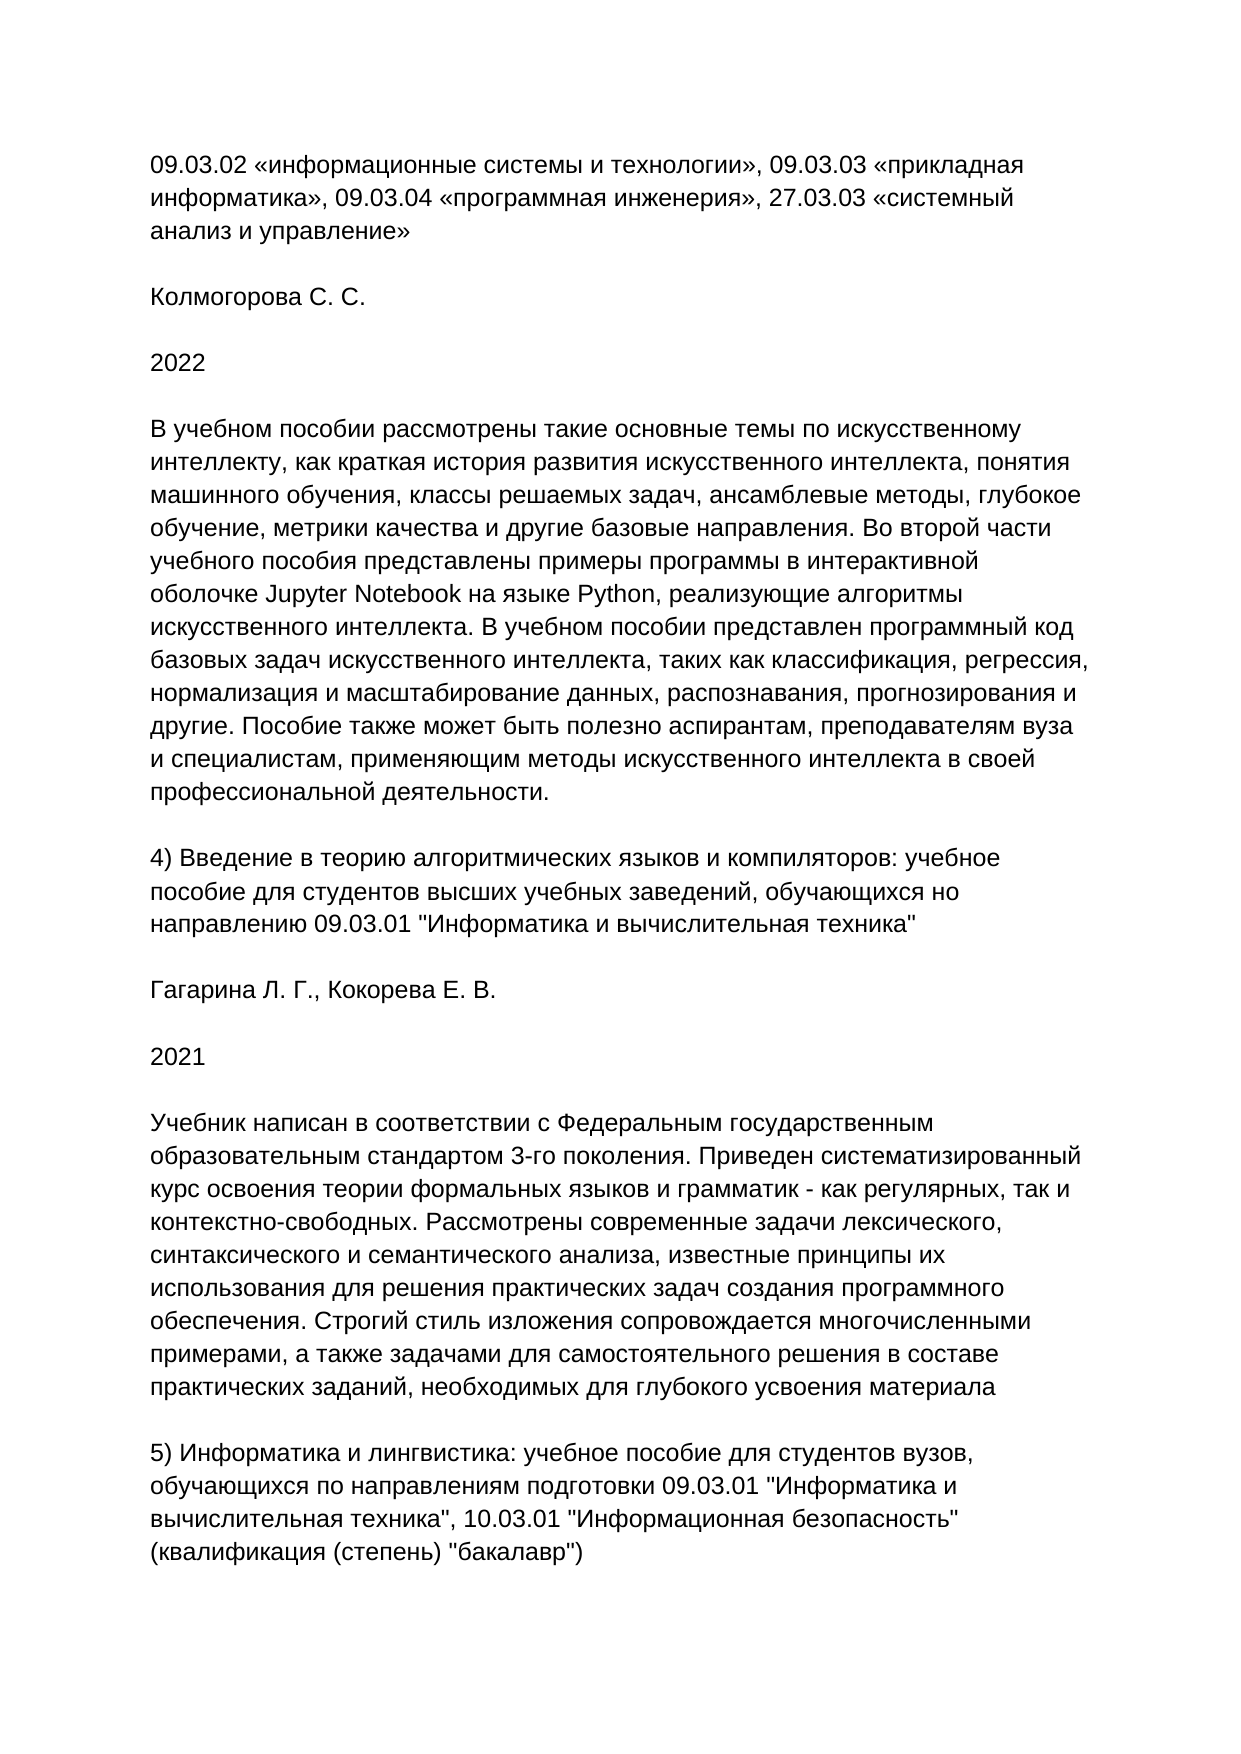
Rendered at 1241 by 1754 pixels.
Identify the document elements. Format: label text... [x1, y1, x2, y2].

text 4) Введение в теорию алгоритмических языков и компиляторов: учебное пособие для студентов высших учебных заведений, обучающихся но направлению 09.03.01 "Информатика и вычислительная техника" [150, 843, 1090, 938]
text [150, 150, 1090, 245]
text Гагарина Л. Г., Кокорева Е. В. [150, 976, 1090, 1004]
text Учебник написан в соответствии с Федеральным государственным образовательным стандартом 3-го поколения. Приведен систематизированный курс освоения теории формальных языков и грамматик - как регулярных, так и контекстно-свободных. Рассмотрены современные задачи лексического, синтаксического и семантического анализа, известные принципы их использования для решения практических задач создания программного обеспечения. Строгий стиль изложения сопровождается многочисленными примерами, а также задачами для самостоятельного решения в составе практических заданий, необходимых для глубокого усвоения материала [150, 1108, 1090, 1401]
text 2022 [150, 348, 1090, 377]
text Колмогорова С. С. [150, 282, 1090, 311]
text В учебном пособии рассмотрены такие основные темы по искусственному интеллекту, как краткая история развития искусственного интеллекта, понятия машинного обучения, классы решаемых задач, ансамблевые методы, глубокое обучение, метрики качества и другие базовые направления. Во второй части учебного пособия представлены примеры программы в интерактивной оболочке Jupyter Notebook на языке Python, реализующие алгоритмы искусственного интеллекта. В учебном пособии представлен программный код базовых задач искусственного интеллекта, таких как классификация, регрессия, нормализация и масштабирование данных, распознавания, прогнозирования и другие. Пособие также может быть полезно аспирантам, преподавателям вуза и специалистам, применяющим методы искусственного интеллекта в своей профессиональной деятельности. [150, 414, 1090, 806]
text 5) Информатика и лингвистика: учебное пособие для студентов вузов, обучающихся по направлениям подготовки 09.03.01 "Информатика и вычислительная техника", 10.03.01 "Информационная безопасность" (квалификация (степень) "бакалавр") [150, 1438, 1090, 1566]
text 2021 [150, 1042, 1090, 1070]
